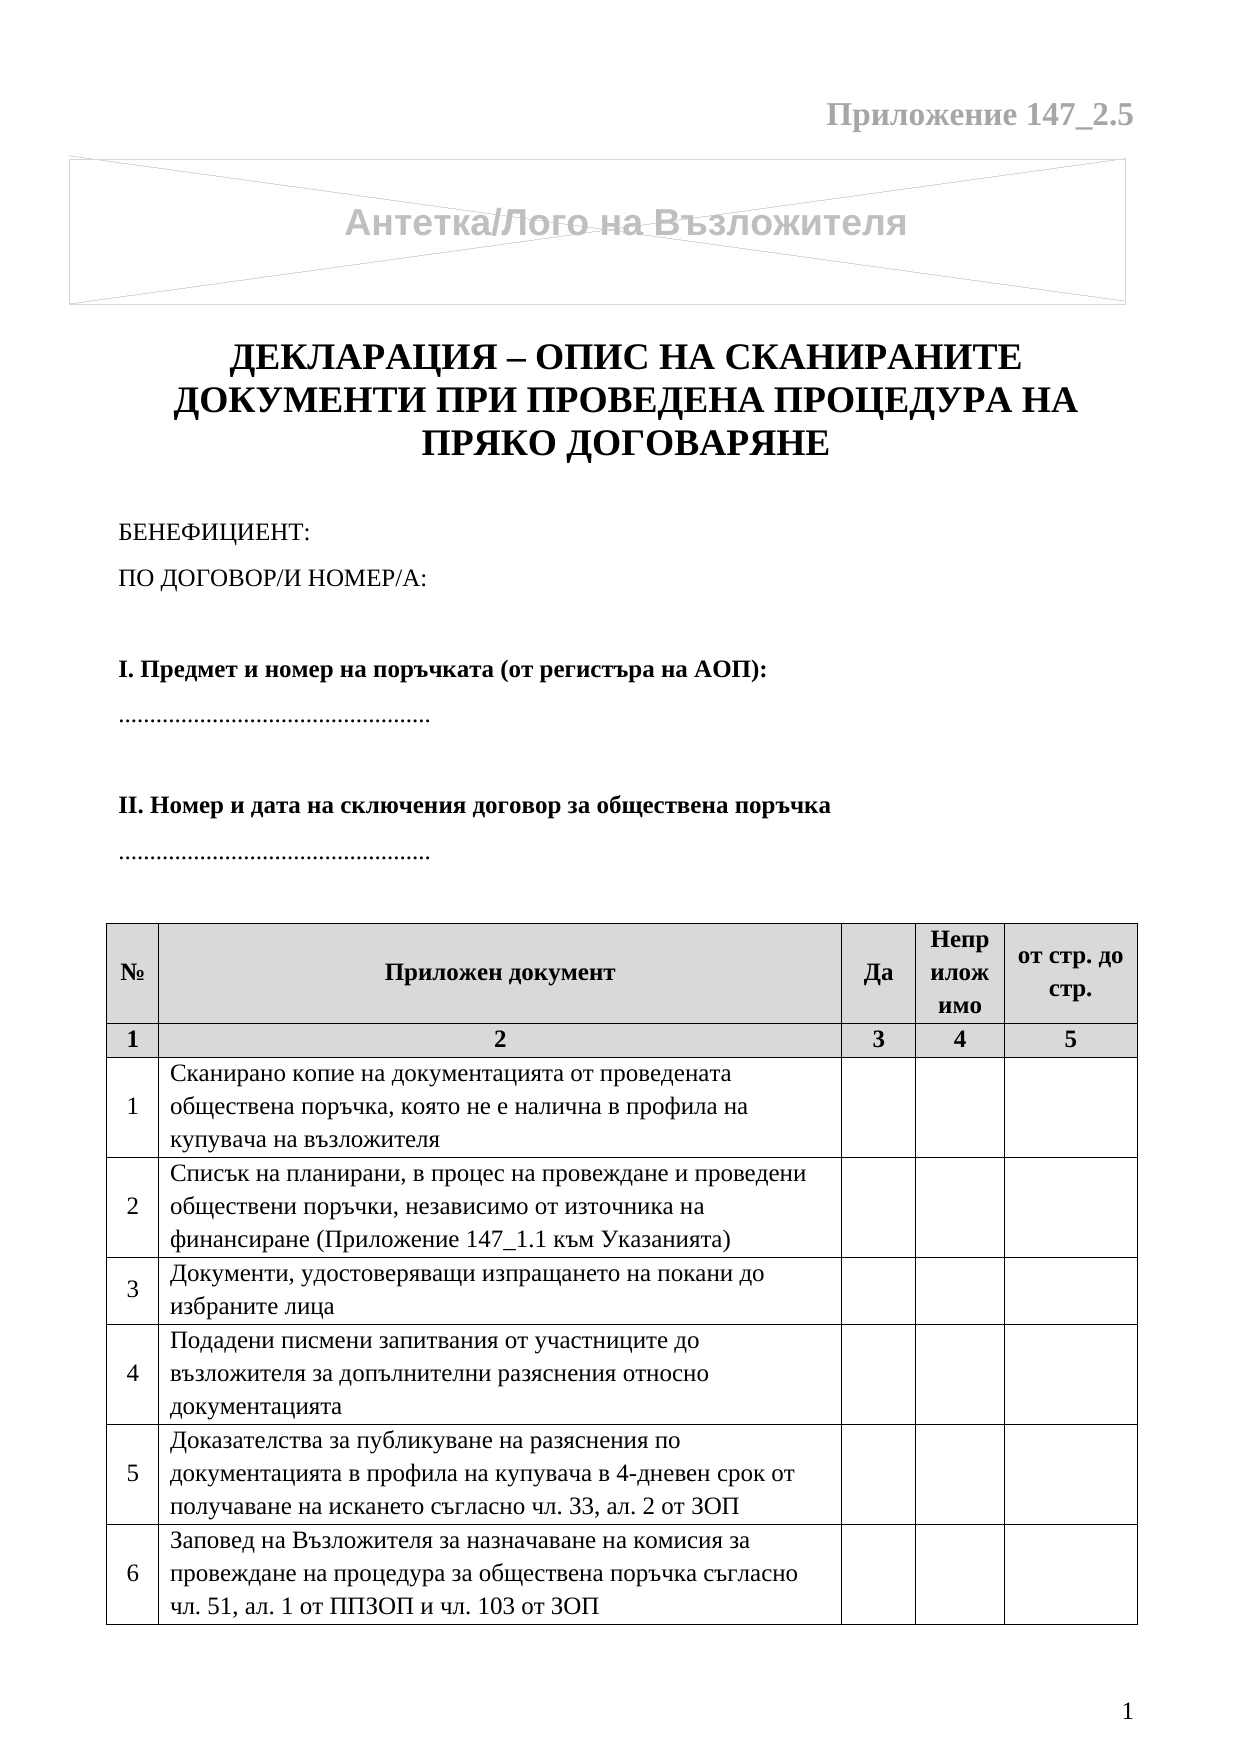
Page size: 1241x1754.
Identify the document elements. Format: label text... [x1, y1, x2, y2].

table_cell [916, 1325, 1004, 1424]
table_cell [916, 1258, 1004, 1324]
table_cell 4 [916, 1024, 1004, 1057]
table_cell [1005, 1325, 1137, 1424]
table_cell [1005, 1058, 1137, 1157]
table_cell 3 [842, 1024, 915, 1057]
table_cell 2 [107, 1158, 158, 1257]
table_cell Документи, удостоверяващи изпращането на покани до избраните лица [159, 1258, 841, 1324]
table_cell [842, 1158, 915, 1257]
table_cell 6 [107, 1525, 158, 1624]
table_cell [1005, 1525, 1137, 1624]
table_header Неприложимо [916, 924, 1004, 1023]
text ДЕКЛАРАЦИЯ – ОПИС НА СКАНИРАНИТЕ ДОКУМЕНТИ ПРИ ПРОВЕДЕНА ПРОЦЕДУРА НА ПРЯКО ДОГОВАРЯНЕ [118, 334, 1134, 463]
text I. Предмет и номер на поръчката (от регистъра на АОП): [118, 654, 1134, 682]
table_cell [1005, 1425, 1137, 1524]
table_cell [842, 1525, 915, 1624]
table_cell 5 [1005, 1024, 1137, 1057]
table_cell [916, 1425, 1004, 1524]
table_cell Списък на планирани, в процес на провеждане и проведени обществени поръчки, независимо от източника на финансиране (Приложение 147_1.1 към Указанията) [159, 1158, 841, 1257]
text .................................................. [118, 699, 1134, 728]
table_cell [842, 1058, 915, 1157]
text Антетка/Лого на Възложителя [118, 200, 1134, 243]
table_cell Доказателства за публикуване на разяснения по документацията в профила на купувача в 4-дневен срок от получаване на искането съгласно чл. 33, ал. 2 от ЗОП [159, 1425, 841, 1524]
table_cell 1 [107, 1024, 158, 1057]
table_cell [842, 1258, 915, 1324]
table_cell 1 [107, 1058, 158, 1157]
table_cell 5 [107, 1425, 158, 1524]
table_cell [916, 1525, 1004, 1624]
table_cell 3 [107, 1258, 158, 1324]
text БЕНЕФИЦИЕНТ: [118, 517, 1134, 546]
table_header от стр. до стр. [1005, 924, 1137, 1023]
table_cell 4 [107, 1325, 158, 1424]
table_cell Сканирано копие на документацията от проведената обществена поръчка, която не е налична в профила на купувача на възложителя [159, 1058, 841, 1157]
table_header № [107, 924, 158, 1023]
table_cell [916, 1058, 1004, 1157]
text ПО ДОГОВОР/И НОМЕР/А: [118, 563, 1134, 591]
table_cell [1005, 1258, 1137, 1324]
table_cell Заповед на Възложителя за назначаване на комисия за провеждане на процедура за обществена поръчка съгласно чл. 51, ал. 1 от ППЗОП и чл. 103 от ЗОП [159, 1525, 841, 1624]
table_cell 2 [159, 1024, 841, 1057]
table_cell [1005, 1158, 1137, 1257]
text ІІ. Номер и дата на сключения договор за обществена поръчка [118, 790, 1134, 819]
text Приложение 147_2.5 [118, 94, 1134, 133]
table_header Приложен документ [159, 924, 841, 1023]
table_cell [916, 1158, 1004, 1257]
text .................................................. [118, 836, 1134, 864]
table_header Да [842, 924, 915, 1023]
table_cell [842, 1425, 915, 1524]
table_cell Подадени писмени запитвания от участниците до възложителя за допълнителни разяснения относно документацията [159, 1325, 841, 1424]
table_cell [842, 1325, 915, 1424]
